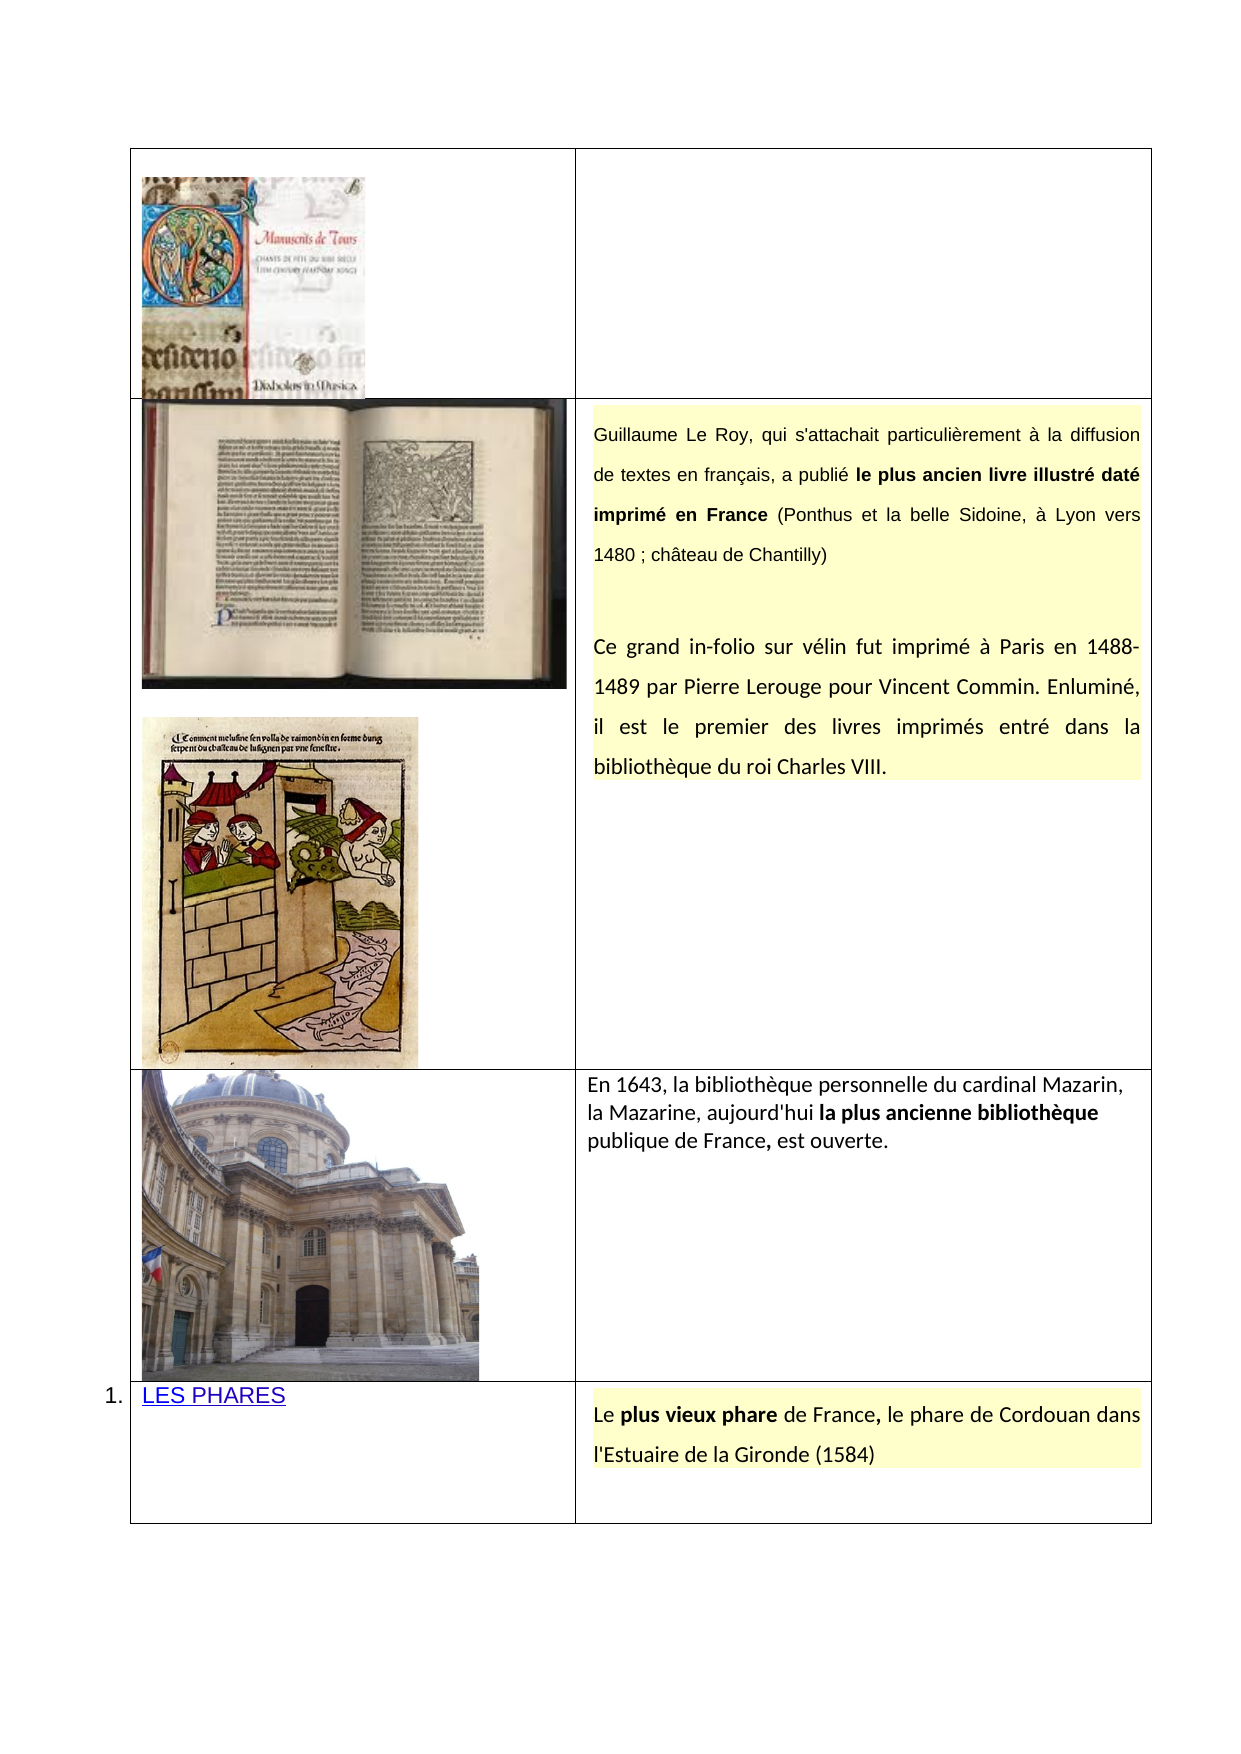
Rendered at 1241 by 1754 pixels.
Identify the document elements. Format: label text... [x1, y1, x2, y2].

table_cell [131, 399, 575, 1069]
table_cell livre manuscrit [131, 149, 575, 398]
picture [141, 177, 567, 689]
table_cell LES PHARES [131, 1382, 575, 1523]
picture [141, 717, 419, 1069]
table_cell [131, 1070, 141, 1381]
table_cell [480, 1070, 575, 1381]
picture [141, 1070, 480, 1381]
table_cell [576, 149, 1151, 398]
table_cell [576, 1382, 1151, 1523]
table_cell Guillaume Le Roy, qui s'attachait particulièrement à la diffusion de textes en français, a publié le plus ancien livre illustré daté imprimé en France (Ponthus et la belle Sidoine, à Lyon vers 1480 ; château de Chantilly) Ce grand in-folio sur vélin fut imprimé à Paris en 1488-1489 par Pierre Lerouge pour Vincent Commin. Enluminé, il est le premier des livres imprimés entré dans la bibliothèque du roi Charles VIII. [576, 399, 1151, 1069]
table_cell En 1643, la bibliothèque personnelle du cardinal Mazarin, la Mazarine, aujourd'hui la plus ancienne bibliothèque publique de France, est ouverte. [576, 1070, 1151, 1381]
